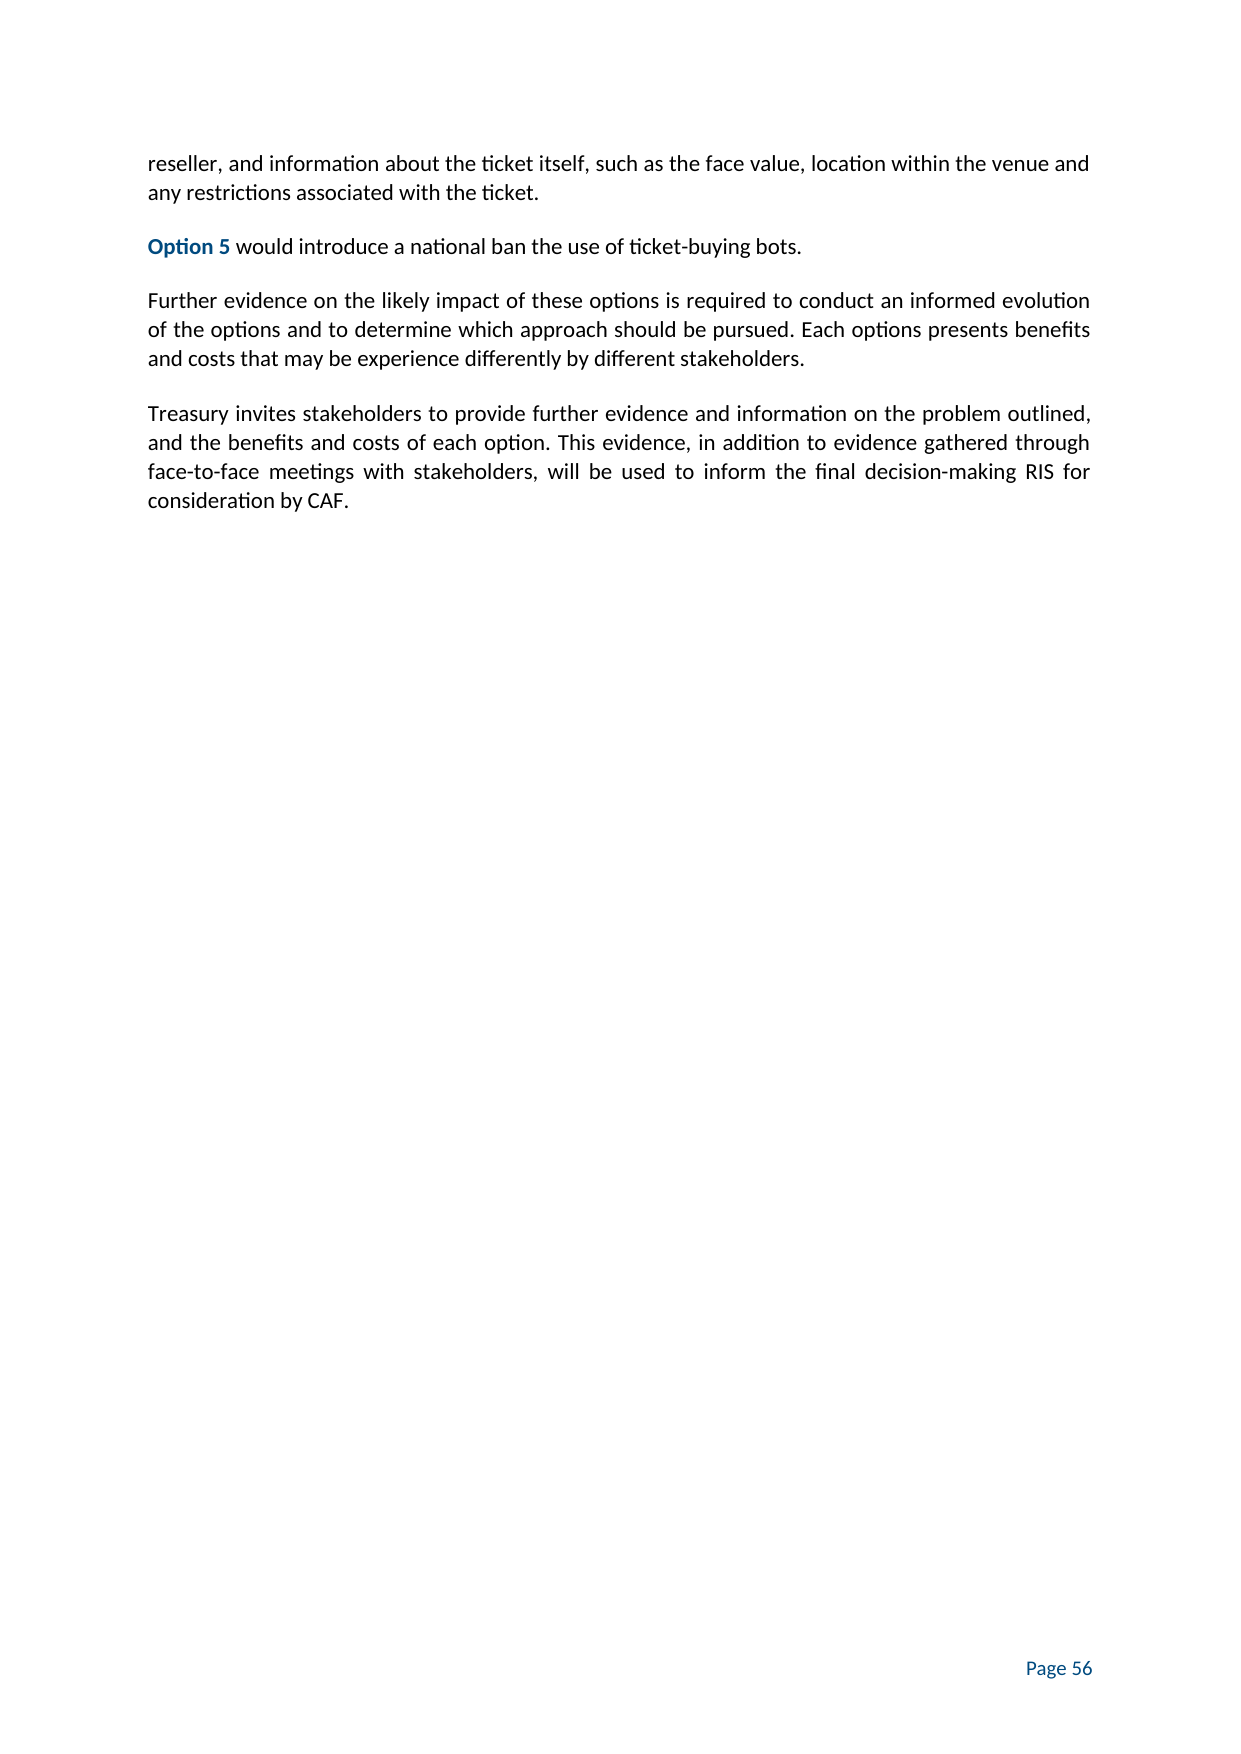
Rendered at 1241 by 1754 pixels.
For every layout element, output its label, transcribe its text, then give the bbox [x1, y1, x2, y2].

text Further evidence on the likely impact of these options is required to conduct an informed evolution of the options and to determine which approach should be pursued. Each options presents benefits and costs that may be experience differently by different stakeholders. [148, 285, 1092, 373]
text Option 5 would introduce a national ban the use of ticket-buying bots. [148, 231, 1092, 260]
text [148, 148, 1092, 206]
text Treasury invites stakeholders to provide further evidence and information on the problem outlined, and the benefits and costs of each option. This evidence, in addition to evidence gathered through face-to-face meetings with stakeholders, will be used to inform the final decision-making RIS for consideration by CAF. [148, 398, 1092, 514]
